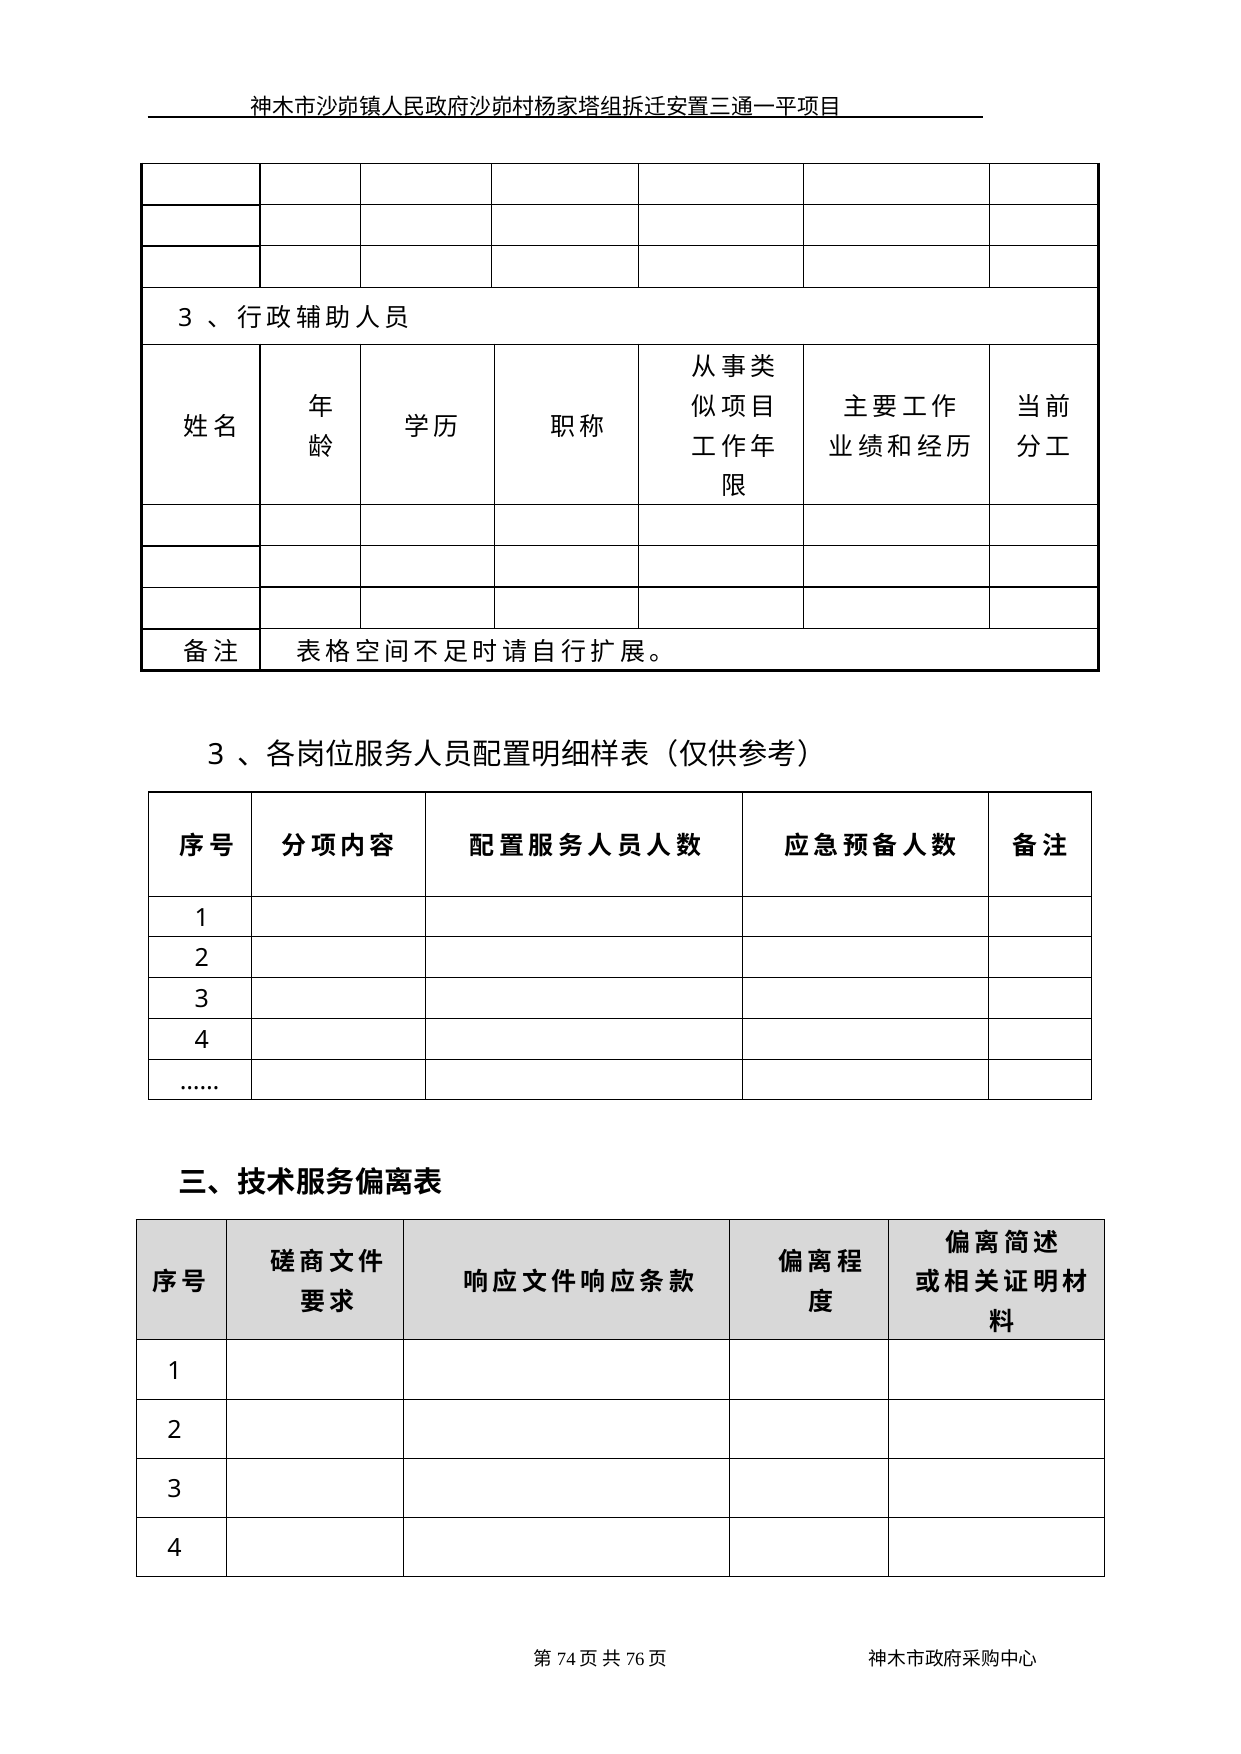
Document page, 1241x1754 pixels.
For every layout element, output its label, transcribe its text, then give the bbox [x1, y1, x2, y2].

table_cell [261, 246, 360, 287]
table_cell [989, 897, 1091, 936]
table_cell [730, 1459, 888, 1517]
table_cell [426, 1019, 742, 1058]
table_cell [990, 505, 1097, 545]
table_cell [990, 205, 1097, 245]
table_cell [361, 246, 491, 287]
table_cell [227, 1518, 403, 1576]
table_cell [492, 246, 638, 287]
table_cell 表格空间不足时请自行扩展。 [261, 629, 1097, 669]
table_cell [639, 205, 803, 245]
table_cell [495, 546, 638, 586]
table_cell [990, 588, 1097, 628]
table_cell [261, 588, 360, 628]
table_header 序号 [149, 793, 251, 896]
table_cell 备注 [143, 630, 259, 669]
table_cell [804, 246, 989, 287]
table_cell [252, 1019, 425, 1058]
table_cell 当前 分工 [990, 345, 1097, 504]
table_cell [743, 978, 988, 1018]
table_cell 1 [137, 1340, 226, 1398]
table_cell [889, 1340, 1104, 1398]
text 三、技术服务偏离表 [148, 1140, 1092, 1219]
table_cell 3、行政辅助人员 [143, 288, 1097, 343]
table_cell [261, 205, 360, 245]
table_cell [361, 205, 491, 245]
table_cell [143, 547, 259, 586]
table_cell [426, 978, 742, 1018]
table_cell [361, 546, 494, 586]
table_cell [426, 937, 742, 977]
table_cell [361, 505, 494, 545]
table_cell [990, 246, 1097, 287]
table_cell [743, 1019, 988, 1058]
table_cell [227, 1459, 403, 1517]
table_header 偏离简述 或相关证明材料 [889, 1220, 1104, 1339]
table_cell [730, 1518, 888, 1576]
table_cell [639, 505, 803, 545]
table_cell [404, 1340, 729, 1398]
table_cell [404, 1518, 729, 1576]
table_cell [143, 588, 259, 628]
table_cell 年龄 [261, 345, 360, 504]
table_cell 2 [137, 1400, 226, 1457]
table_cell [261, 505, 360, 545]
table_cell [804, 505, 989, 545]
table_cell 4 [149, 1019, 251, 1058]
table_cell [639, 546, 803, 586]
table_cell [261, 164, 360, 204]
table_cell [989, 1060, 1091, 1099]
table_cell [227, 1400, 403, 1457]
table_cell [227, 1340, 403, 1398]
table_cell [743, 937, 988, 977]
table_cell 3 [149, 978, 251, 1018]
table_header 备注 [989, 793, 1091, 896]
table_cell [990, 546, 1097, 586]
table_cell [495, 588, 638, 628]
table_cell [639, 588, 803, 628]
table_cell [252, 937, 425, 977]
table_cell 1 [149, 897, 251, 936]
table_cell [143, 505, 259, 545]
table_cell [990, 164, 1097, 204]
table_cell 学历 [361, 345, 494, 504]
table_cell [252, 978, 425, 1018]
table_header 序号 [137, 1220, 226, 1339]
table_cell [639, 164, 803, 204]
table_cell [743, 1060, 988, 1099]
table_cell [804, 205, 989, 245]
table_cell [804, 546, 989, 586]
table_header 磋商文件要求 [227, 1220, 403, 1339]
table_cell [804, 588, 989, 628]
table_cell [361, 588, 494, 628]
table_cell 3 [137, 1459, 226, 1517]
table_cell [426, 897, 742, 936]
table_cell [404, 1400, 729, 1457]
table_cell [252, 1060, 425, 1099]
table_cell …… [149, 1060, 251, 1099]
table_cell [426, 1060, 742, 1099]
table_cell [404, 1459, 729, 1517]
table_cell [261, 546, 360, 586]
table_cell [252, 897, 425, 936]
table_cell [989, 978, 1091, 1018]
table_cell [143, 247, 259, 287]
table_header 响应文件响应条款 [404, 1220, 729, 1339]
table_cell [492, 164, 638, 204]
table_header 偏离程度 [730, 1220, 888, 1339]
table_cell 职称 [495, 345, 638, 504]
table_cell [492, 205, 638, 245]
table_cell 从事类似项目工作年限 [639, 345, 803, 504]
table_header 配置服务人员人数 [426, 793, 742, 896]
table_cell [730, 1400, 888, 1457]
table_cell [804, 164, 989, 204]
table_cell [639, 246, 803, 287]
table_cell [143, 164, 259, 204]
table_cell 主要工作 业绩和经历 [804, 345, 989, 504]
table_cell [989, 937, 1091, 977]
table_cell [143, 206, 259, 245]
table_cell [361, 164, 491, 204]
text 3、各岗位服务人员配置明细样表（仅供参考） [148, 712, 1092, 791]
table_cell [989, 1019, 1091, 1058]
table_cell 4 [137, 1518, 226, 1576]
table_header 分项内容 [252, 793, 425, 896]
table_header 应急预备人数 [743, 793, 988, 896]
table_cell [889, 1459, 1104, 1517]
table_cell [495, 505, 638, 545]
table_cell [889, 1400, 1104, 1457]
table_cell 2 [149, 937, 251, 977]
table_cell [889, 1518, 1104, 1576]
table_cell 姓名 [143, 345, 259, 504]
table_cell [730, 1340, 888, 1398]
table_cell [743, 897, 988, 936]
